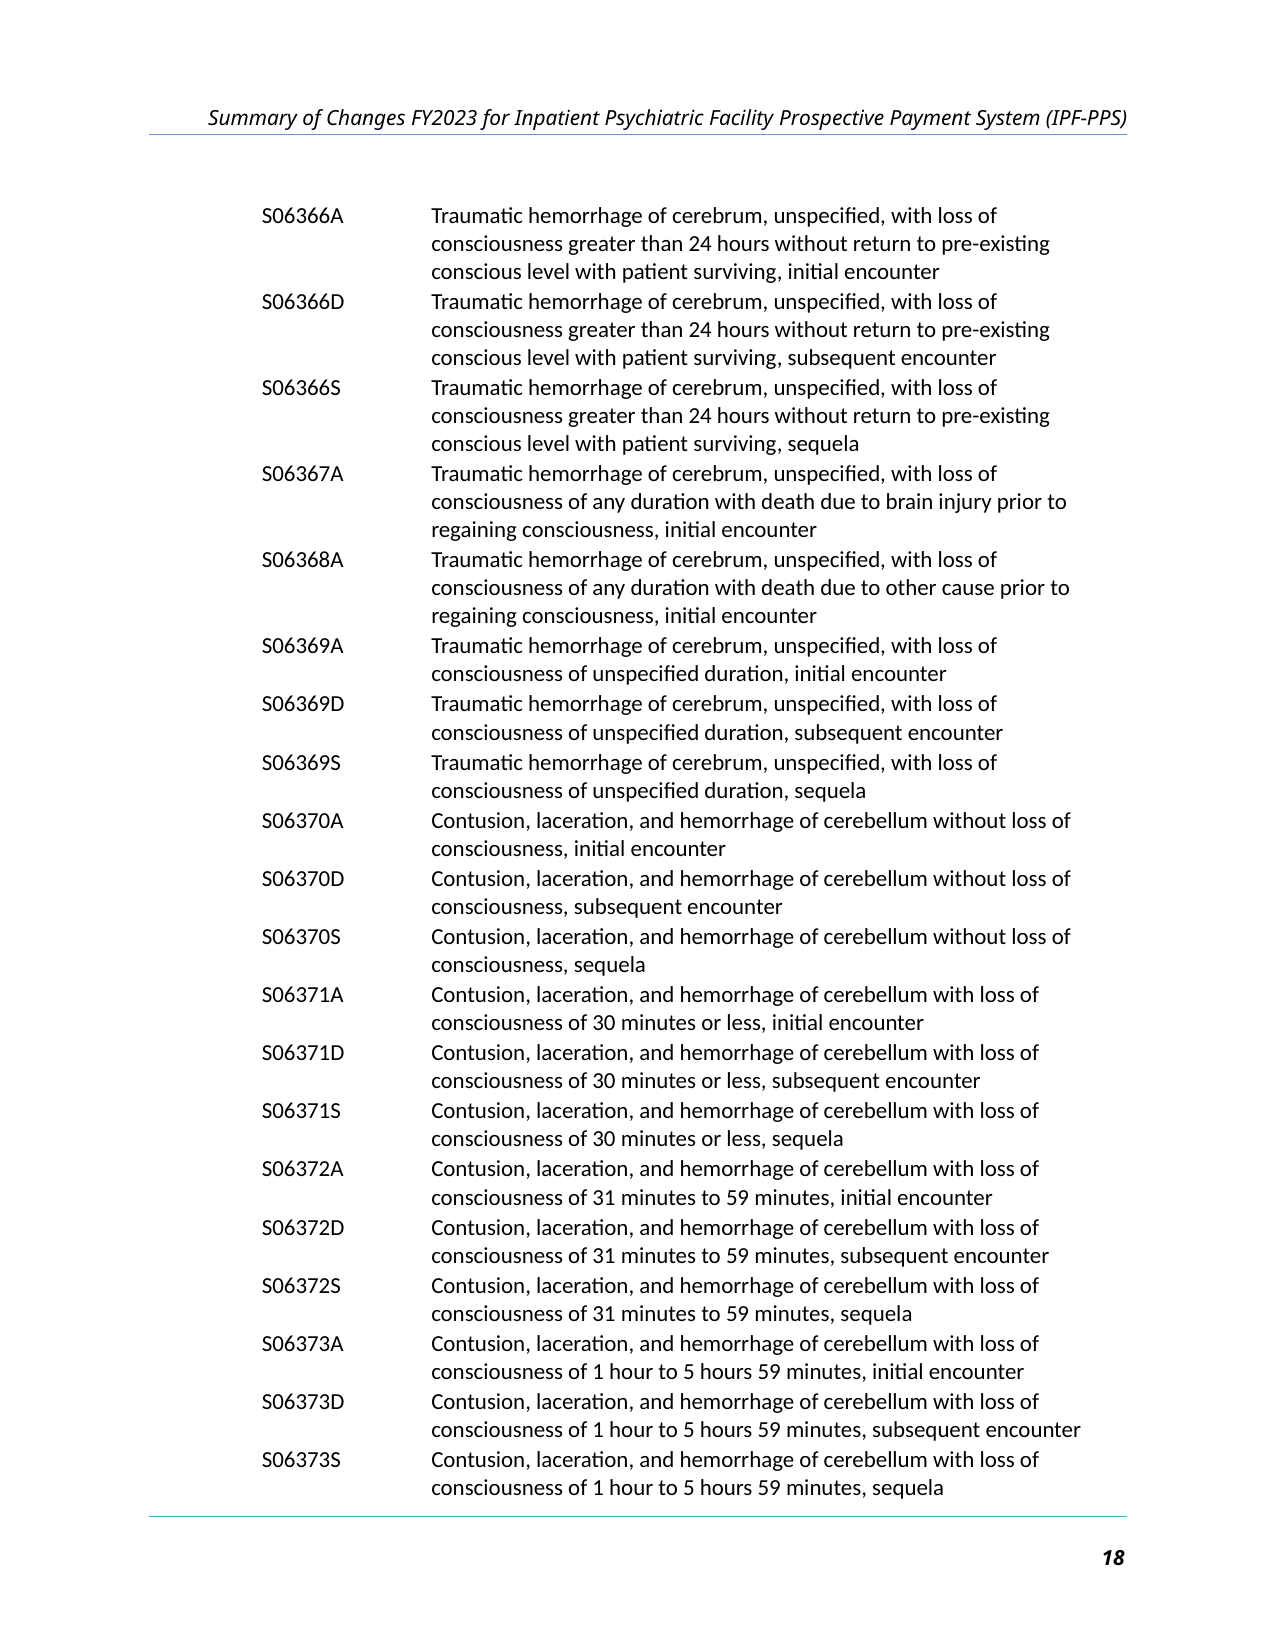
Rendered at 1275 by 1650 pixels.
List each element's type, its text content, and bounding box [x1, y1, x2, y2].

list S06371S Contusion, laceration, and hemorrhage of cerebellum with loss of consciousness of 30 minutes or less, sequela [262, 1096, 1127, 1152]
list S06366D Traumatic hemorrhage of cerebrum, unspecified, with loss of consciousness greater than 24 hours without return to pre-existing conscious level with patient surviving, subsequent encounter [262, 287, 1127, 371]
list S06366S Traumatic hemorrhage of cerebrum, unspecified, with loss of consciousness greater than 24 hours without return to pre-existing conscious level with patient surviving, sequela [262, 373, 1127, 457]
list S06369A Traumatic hemorrhage of cerebrum, unspecified, with loss of consciousness of unspecified duration, initial encounter [262, 631, 1127, 687]
list S06369S Traumatic hemorrhage of cerebrum, unspecified, with loss of consciousness of unspecified duration, sequela [262, 748, 1127, 804]
list S06373A Contusion, laceration, and hemorrhage of cerebellum with loss of consciousness of 1 hour to 5 hours 59 minutes, initial encounter [262, 1329, 1127, 1385]
list S06368A Traumatic hemorrhage of cerebrum, unspecified, with loss of consciousness of any duration with death due to other cause prior to regaining consciousness, initial encounter [262, 545, 1127, 629]
list S06373D Contusion, laceration, and hemorrhage of cerebellum with loss of consciousness of 1 hour to 5 hours 59 minutes, subsequent encounter [262, 1387, 1127, 1443]
list S06372A Contusion, laceration, and hemorrhage of cerebellum with loss of consciousness of 31 minutes to 59 minutes, initial encounter [262, 1154, 1127, 1211]
list S06370A Contusion, laceration, and hemorrhage of cerebellum without loss of consciousness, initial encounter [262, 806, 1127, 862]
list S06373S Contusion, laceration, and hemorrhage of cerebellum with loss of consciousness of 1 hour to 5 hours 59 minutes, sequela [262, 1445, 1127, 1501]
list S06366A Traumatic hemorrhage of cerebrum, unspecified, with loss of consciousness greater than 24 hours without return to pre-existing conscious level with patient surviving, initial encounter [262, 201, 1127, 285]
list S06367A Traumatic hemorrhage of cerebrum, unspecified, with loss of consciousness of any duration with death due to brain injury prior to regaining consciousness, initial encounter [262, 459, 1127, 543]
list S06371A Contusion, laceration, and hemorrhage of cerebellum with loss of consciousness of 30 minutes or less, initial encounter [262, 980, 1127, 1036]
list S06369D Traumatic hemorrhage of cerebrum, unspecified, with loss of consciousness of unspecified duration, subsequent encounter [262, 689, 1127, 746]
list S06370S Contusion, laceration, and hemorrhage of cerebellum without loss of consciousness, sequela [262, 922, 1127, 978]
list S06372D Contusion, laceration, and hemorrhage of cerebellum with loss of consciousness of 31 minutes to 59 minutes, subsequent encounter [262, 1213, 1127, 1269]
list S06371D Contusion, laceration, and hemorrhage of cerebellum with loss of consciousness of 30 minutes or less, subsequent encounter [262, 1038, 1127, 1094]
list S06372S Contusion, laceration, and hemorrhage of cerebellum with loss of consciousness of 31 minutes to 59 minutes, sequela [262, 1271, 1127, 1327]
list S06370D Contusion, laceration, and hemorrhage of cerebellum without loss of consciousness, subsequent encounter [262, 864, 1127, 920]
